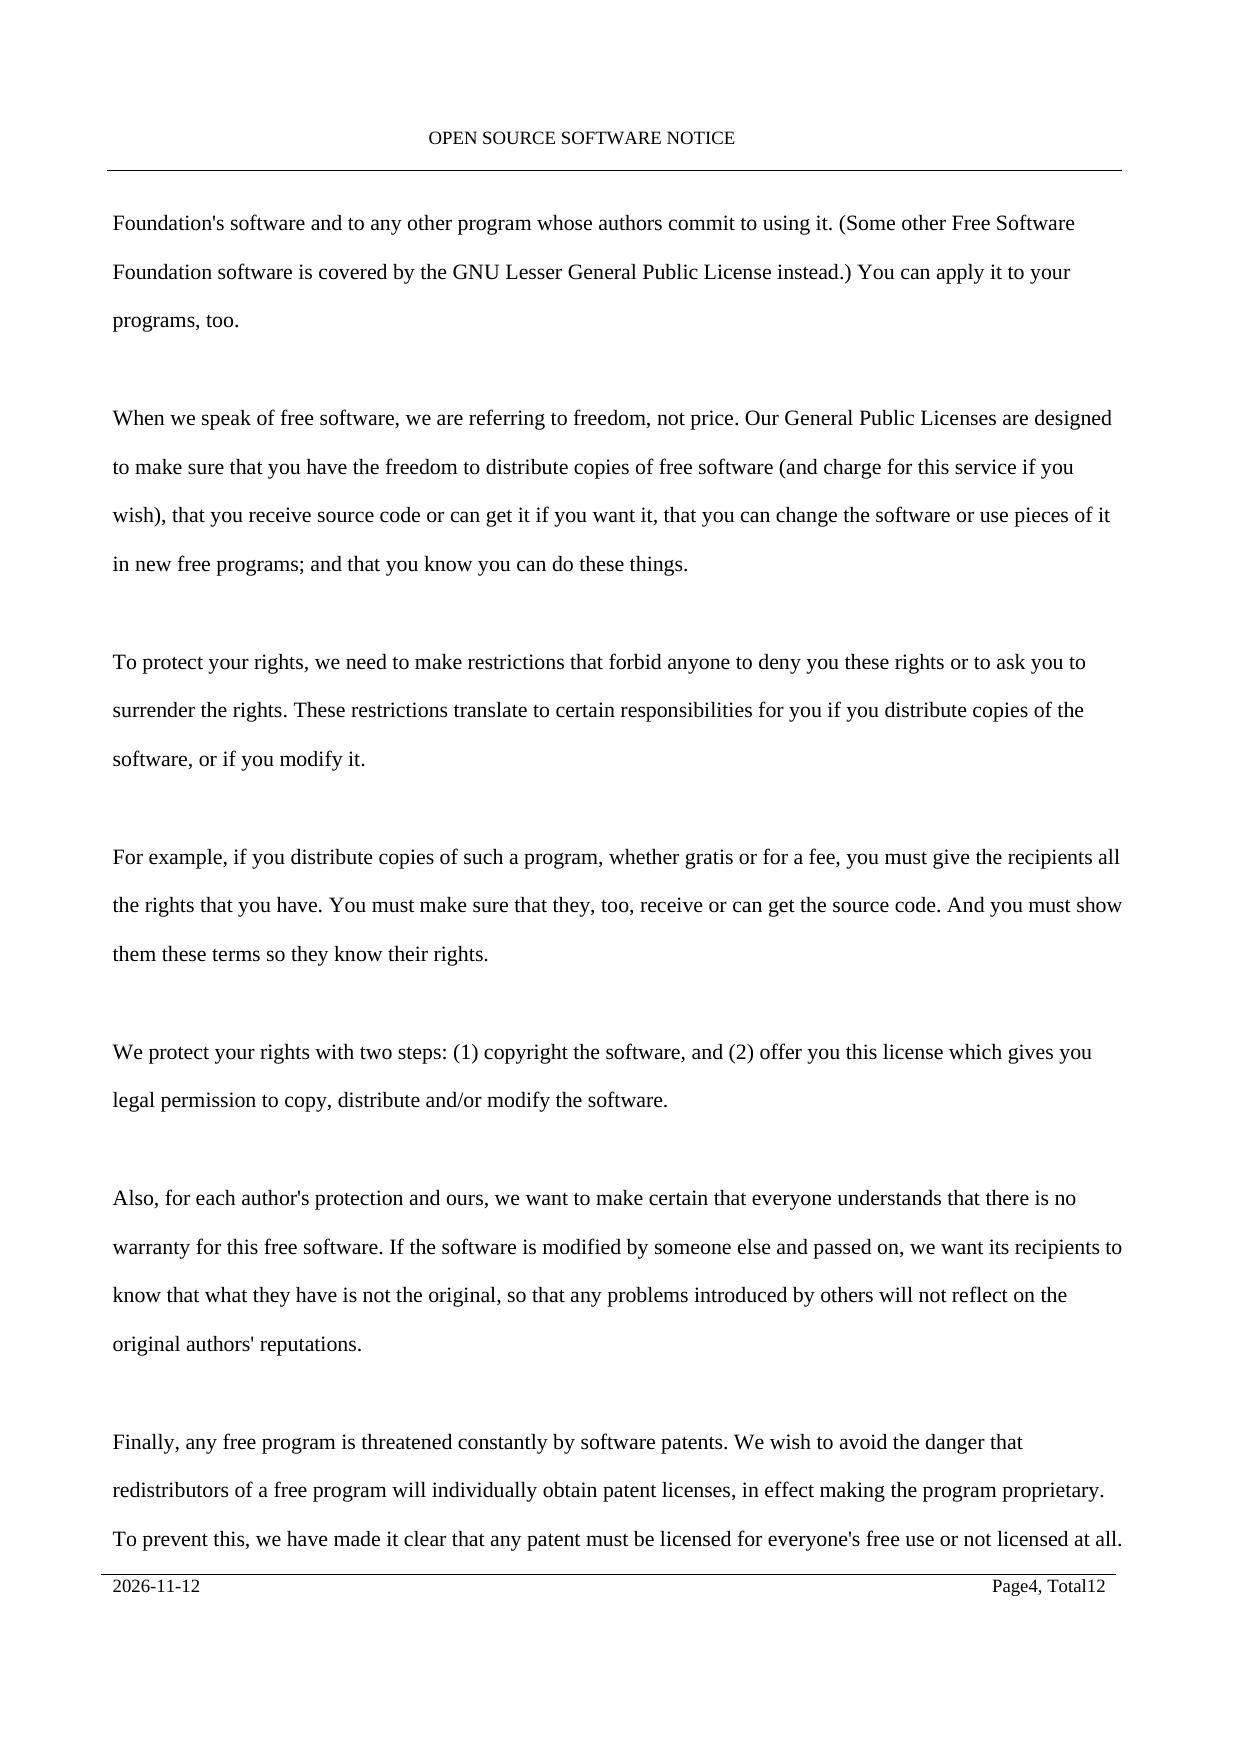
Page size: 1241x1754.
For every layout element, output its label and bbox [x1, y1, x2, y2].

text [112, 206, 1128, 1555]
